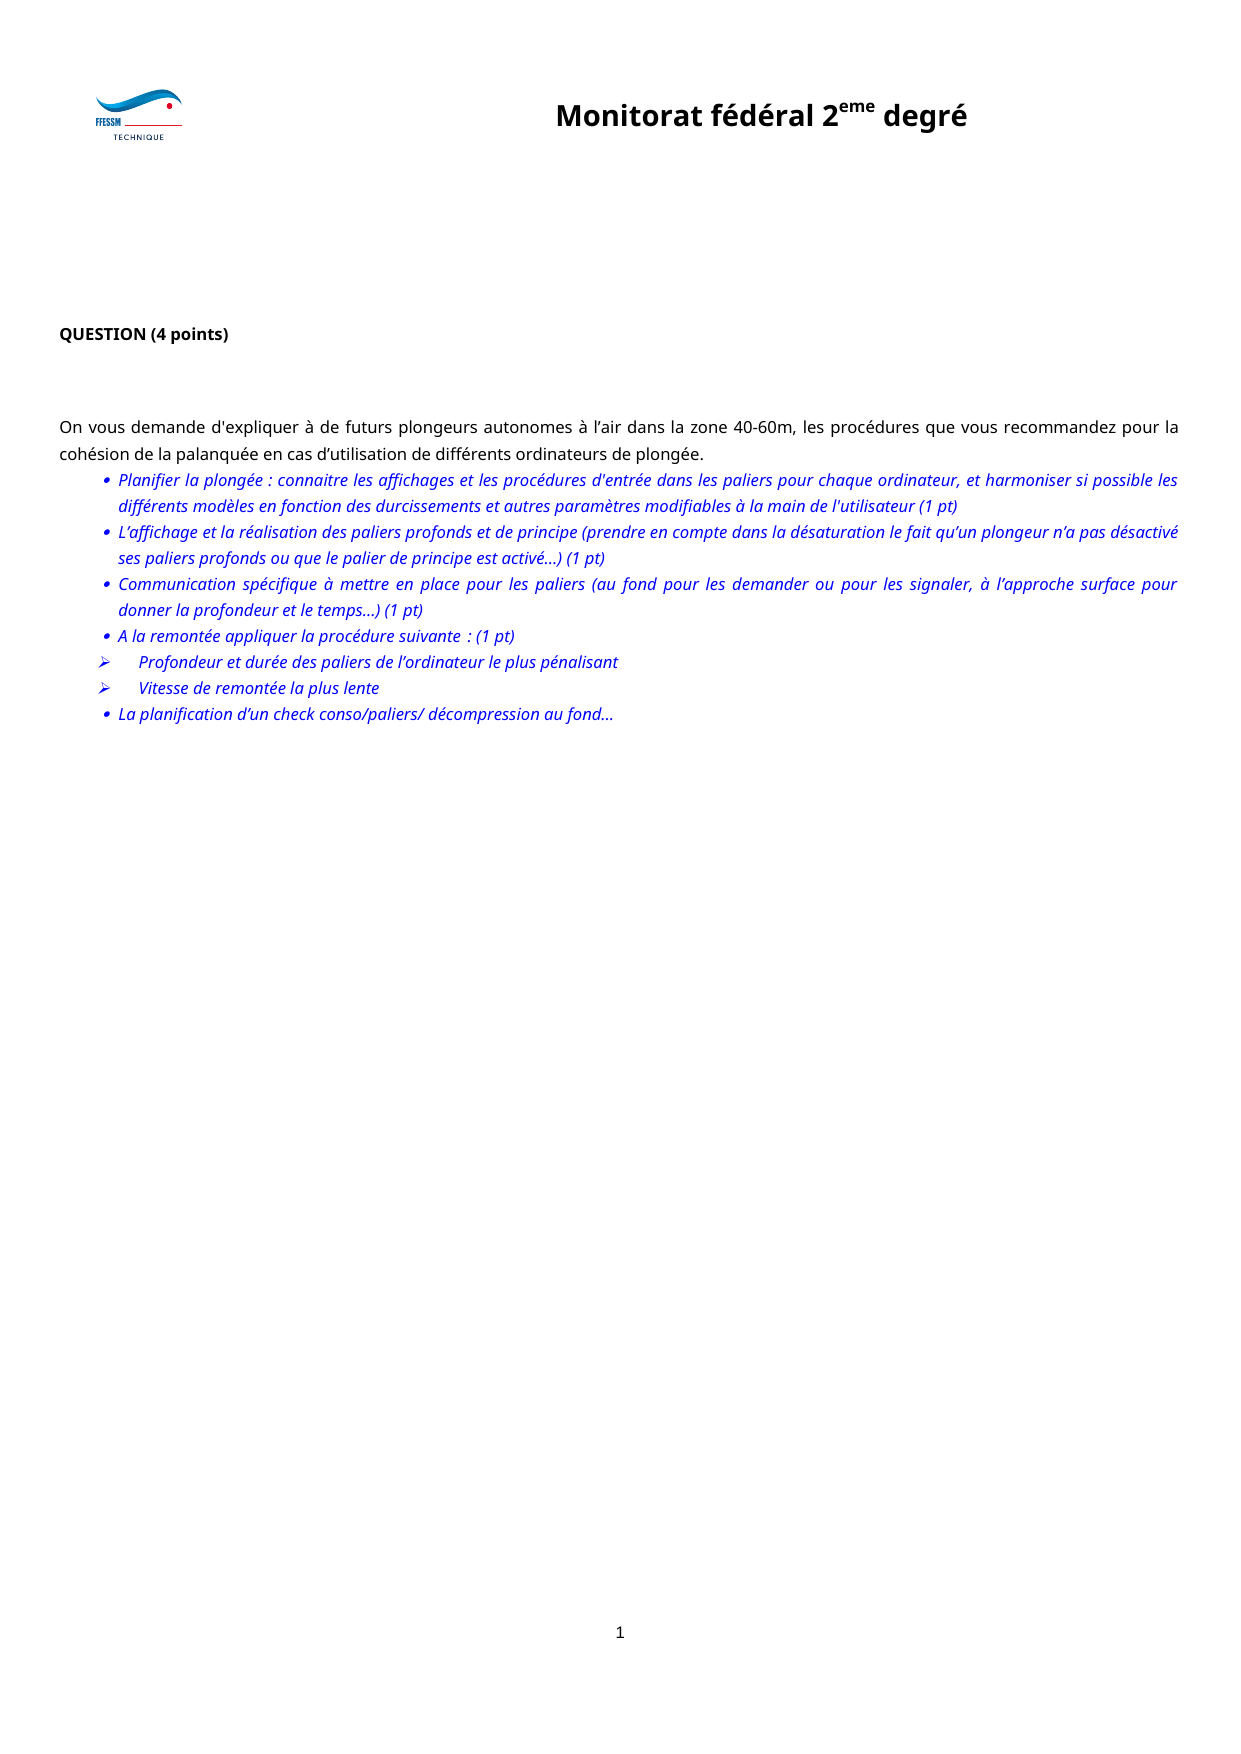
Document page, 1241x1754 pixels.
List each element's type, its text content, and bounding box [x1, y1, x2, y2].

list Vitesse de remontée la plus lente [97, 676, 1181, 699]
list L’affichage et la réalisation des paliers profonds et de principe (prendre en compte dans la désaturation le fait qu’un plongeur n’a pas désactivé ses paliers profonds ou que le palier de principe est activé…) (1 pt) [102, 520, 1181, 569]
list Communication spécifique à mettre en place pour les paliers (au fond pour les demander ou pour les signaler, à l’approche surface pour donner la profondeur et le temps…) (1 pt) [102, 572, 1181, 621]
list A la remontée appliquer la procédure suivante : (1 pt) [102, 624, 1181, 647]
list Profondeur et durée des paliers de l’ordinateur le plus pénalisant [97, 650, 1181, 673]
text QUESTION (4 points) [59, 322, 1196, 345]
picture [70, 44, 208, 186]
text On vous demande d'expliquer à de futurs plongeurs autonomes à l’air dans la zone 40-60m, les procédures que vous recommandez pour la cohésion de la palanquée en cas d’utilisation de différents ordinateurs de plongée. [59, 416, 1181, 465]
list La planification d’un check conso/paliers/ décompression au fond… [102, 702, 1181, 725]
list Planifier la plongée : connaitre les affichages et les procédures d'entrée dans les paliers pour chaque ordinateur, et harmoniser si possible les différents modèles en fonction des durcissements et autres paramètres modifiables à la main de l'utilisateur (1 pt) [102, 468, 1181, 517]
